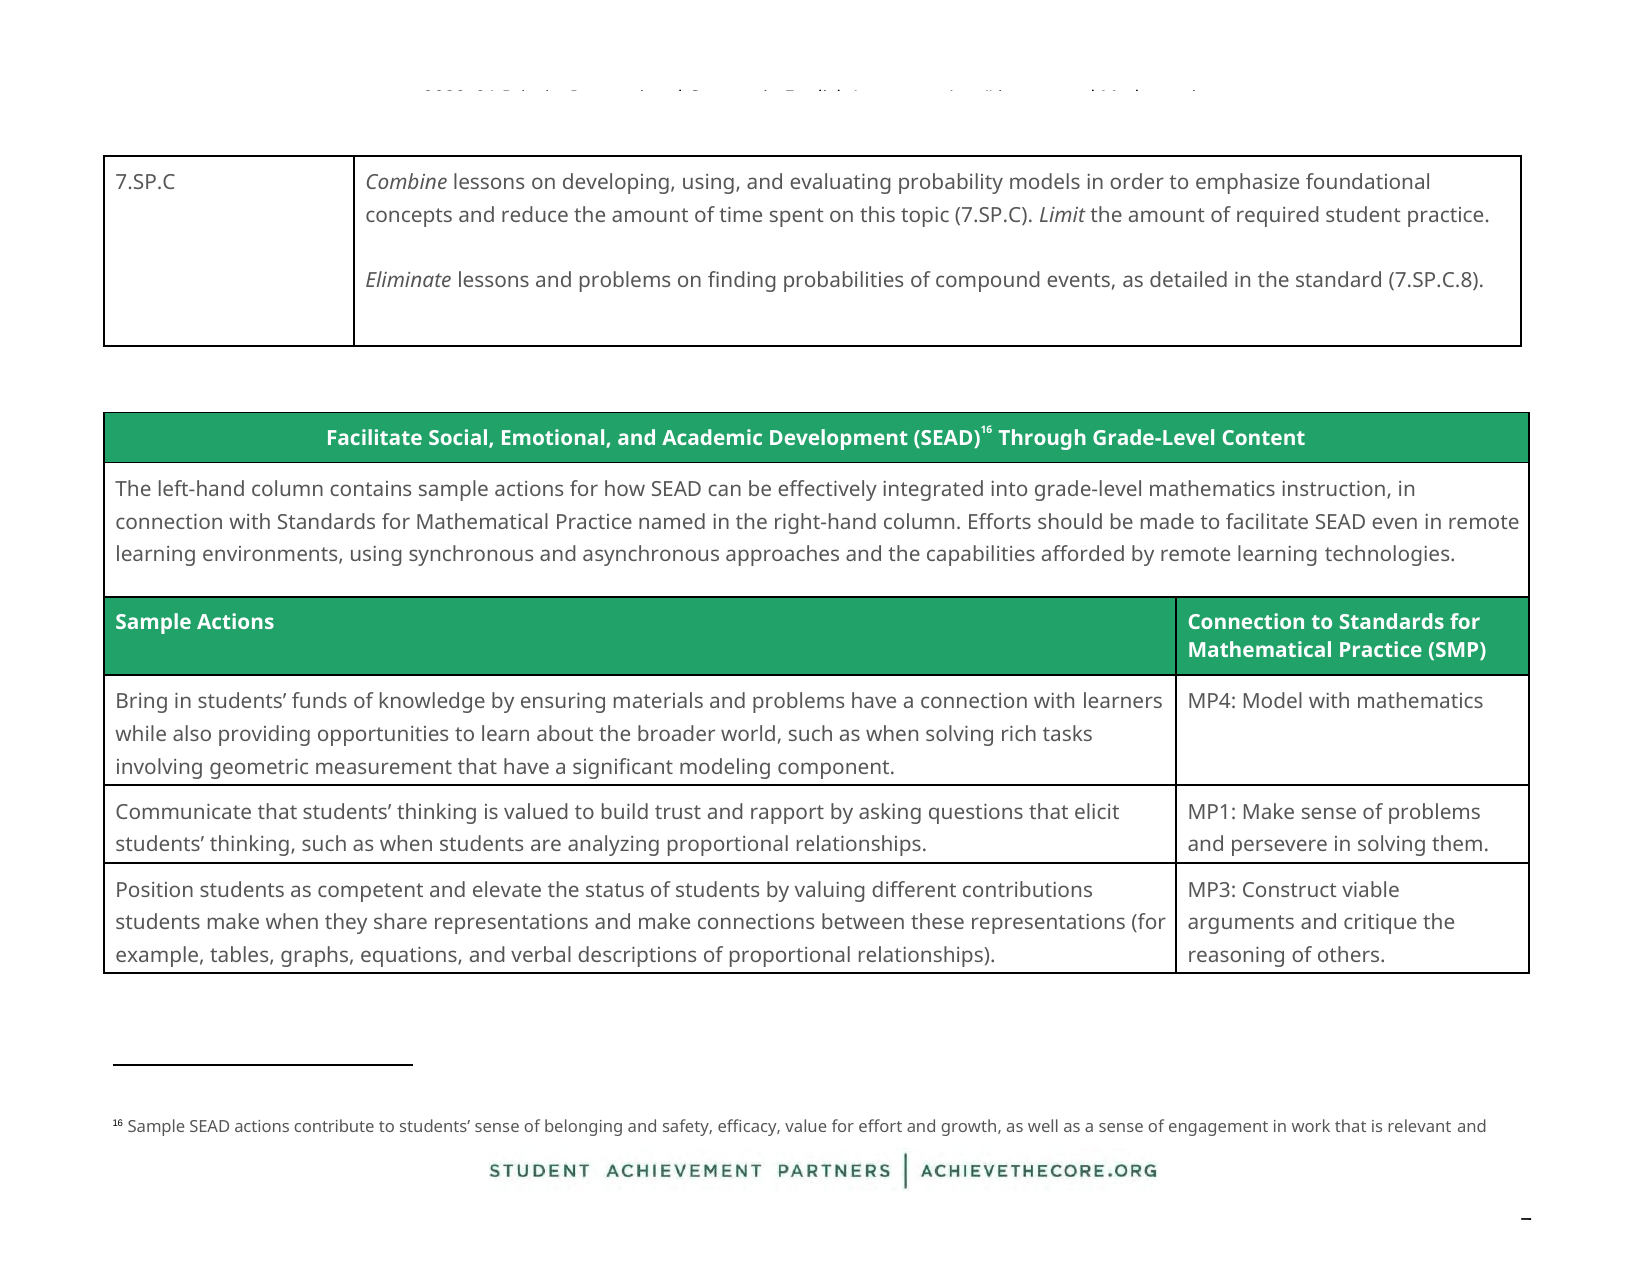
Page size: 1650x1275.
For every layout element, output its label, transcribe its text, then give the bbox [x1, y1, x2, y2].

table_cell Bring in students’ funds of knowledge by ensuring materials and problems have a connection with learners while also providing opportunities to learn about the broader world, such as when solving rich tasks involving geometric measurement that have a significant modeling component. [105, 676, 1175, 784]
table_cell The left-hand column contains sample actions for how SEAD can be effectively integrated into grade-level mathematics instruction, in connection with Standards for Mathematical Practice named in the right-hand column. Efforts should be made to facilitate SEAD even in remote learning environments, using synchronous and asynchronous approaches and the capabilities afforded by remote learning technologies. [105, 463, 1528, 596]
table_cell Sample Actions [105, 598, 1175, 674]
table_cell Connection to Standards for Mathematical Practice (SMP) [1177, 598, 1528, 674]
table_header 7.SP.C [105, 157, 353, 345]
table_cell MP4: Model with mathematics [1177, 676, 1528, 784]
table_cell MP3: Construct viable arguments and critique the reasoning of others. [1177, 864, 1528, 972]
picture [488, 1148, 1160, 1191]
table_cell MP1: Make sense of problems and persevere in solving them. [1177, 786, 1528, 862]
table_cell Communicate that students’ thinking is valued to build trust and rapport by asking questions that elicit students’ thinking, such as when students are analyzing proportional relationships. [105, 786, 1175, 862]
table_header Combine lessons on developing, using, and evaluating probability models in order to emphasize foundational concepts and reduce the amount of time spent on this topic (7.SP.C). Limit the amount of required student practice. Eliminate lessons and problems on finding probabilities of compound events, as detailed in the standard (7.SP.C.8). [355, 157, 1520, 345]
table_cell Position students as competent and elevate the status of students by valuing different contributions students make when they share representations and make connections between these representations (for example, tables, graphs, equations, and verbal descriptions of proportional relationships). [105, 864, 1175, 972]
table_header Facilitate Social, Emotional, and Academic Development (SEAD)16 Through Grade-Level Content [105, 413, 1528, 462]
